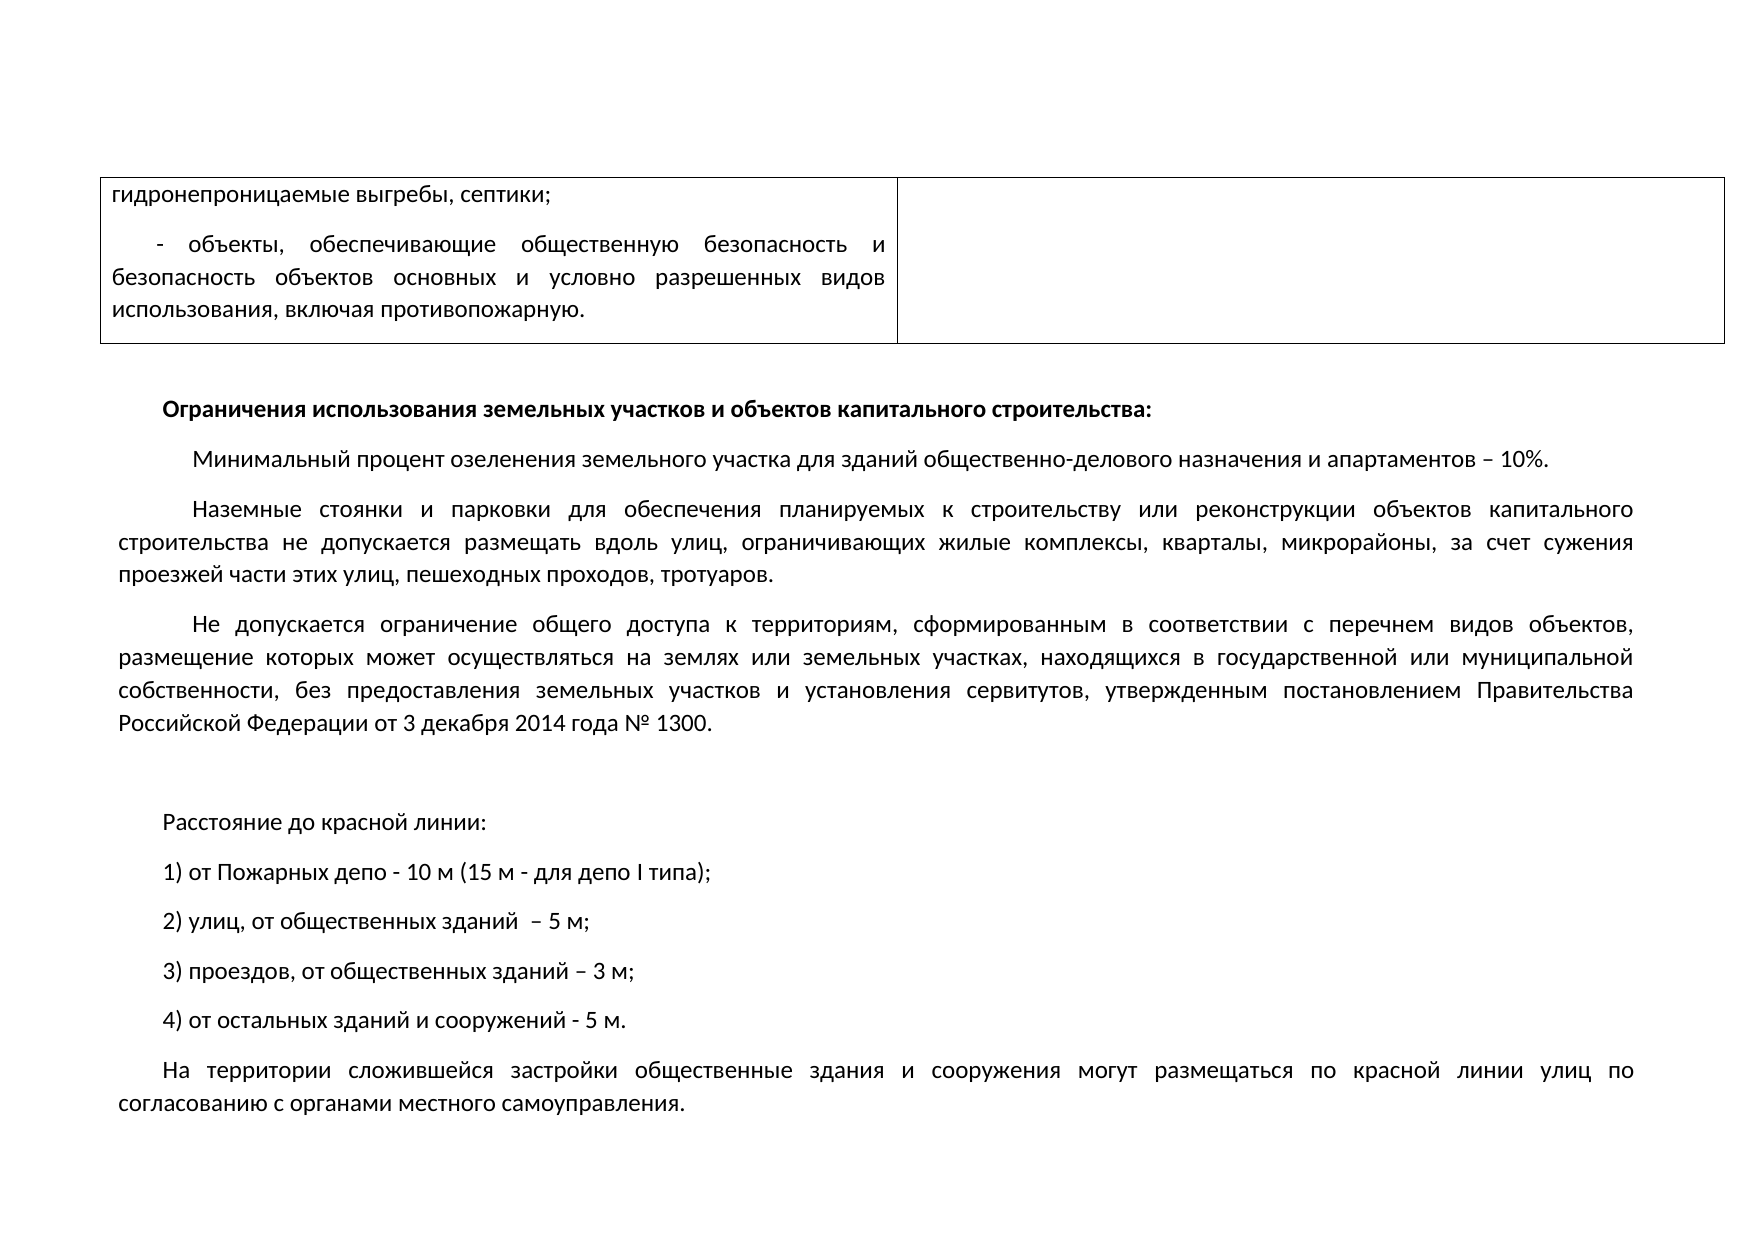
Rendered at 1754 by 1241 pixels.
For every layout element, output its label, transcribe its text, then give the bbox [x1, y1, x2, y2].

text 1) от Пожарных депо - 10 м (15 м - для депо I типа); [118, 856, 1636, 886]
text 4) от остальных зданий и сооружений - 5 м. [118, 1004, 1636, 1035]
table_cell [101, 178, 897, 343]
text Расстояние до красной линии: [118, 806, 1636, 837]
text На территории сложившейся застройки общественные здания и сооружения могут размещаться по красной линии улиц по согласованию с органами местного самоуправления. [118, 1054, 1636, 1117]
text Минимальный процент озеленения земельного участка для зданий общественно-делового назначения и апартаментов – 10%. [118, 443, 1636, 474]
text Ограничения использования земельных участков и объектов капитального строительства: [118, 393, 1636, 424]
text Наземные стоянки и парковки для обеспечения планируемых к строительству или реконструкции объектов капитального строительства не допускается размещать вдоль улиц, ограничивающих жилые комплексы, кварталы, микрорайоны, за счет сужения проезжей части этих улиц, пешеходных проходов, тротуаров. [118, 493, 1636, 589]
text 2) улиц, от общественных зданий – 5 м; [118, 905, 1636, 936]
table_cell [898, 178, 1724, 343]
text 3) проездов, от общественных зданий – 3 м; [118, 955, 1636, 985]
text Не допускается ограничение общего доступа к территориям, сформированным в соответствии с перечнем видов объектов, размещение которых может осуществляться на землях или земельных участках, находящихся в государственной или муниципальной собственности, без предоставления земельных участков и установления сервитутов, утвержденным постановлением Правительства Российской Федерации от 3 декабря 2014 года № 1300. [118, 608, 1636, 737]
